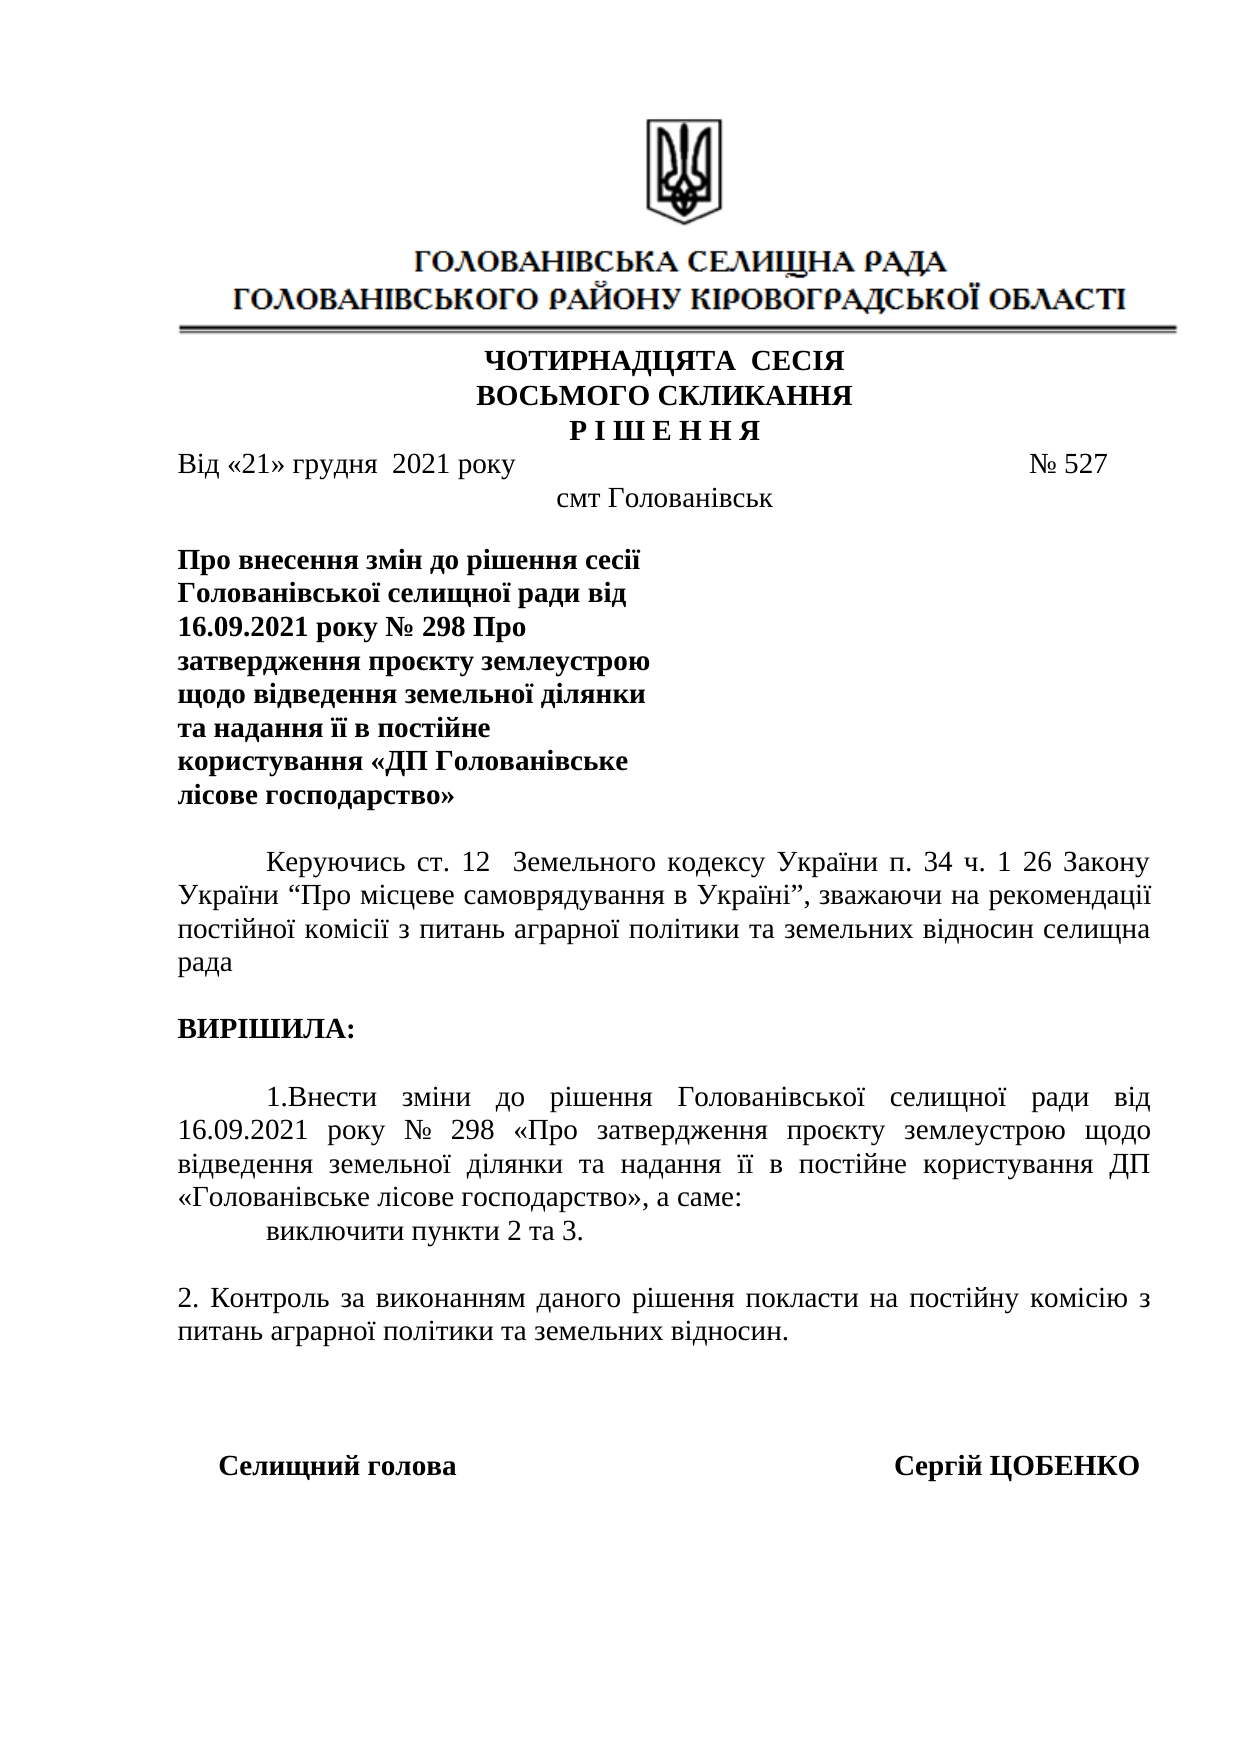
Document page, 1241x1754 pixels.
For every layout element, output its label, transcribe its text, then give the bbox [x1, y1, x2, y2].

text виключити пункти 2 та 3. [177, 1213, 1152, 1246]
table_header ЧОТИРНАДЦЯТА СЕСІЯ [177, 344, 1152, 378]
text Р І Ш Е Н Н Я [177, 413, 1152, 446]
text Керуючись ст. 12 Земельного кодексу України п. 34 ч. 1 26 Закону України “Про місцеве самоврядування в Україні”, зважаючи на рекомендації постійної комісії з питань аграрної політики та земельних відносин селищна рада [177, 844, 1152, 978]
text Від «21» грудня 2021 року № 527 [177, 446, 1152, 480]
text 1.Внести зміни до рішення Голованівської селищної ради від 16.09.2021 року № 298 «Про затвердження проєкту землеустрою щодо відведення земельної ділянки та надання її в постійне користування ДП «Голованівське лісове господарство», а саме: [177, 1079, 1152, 1213]
text 2. Контроль за виконанням даного рішення покласти на постійну комісію з питань аграрної політики та земельних відносин. [177, 1280, 1152, 1347]
text смт Голованівськ [177, 480, 1152, 513]
text Селищний голова Сергій ЦОБЕНКО [177, 1448, 1152, 1481]
table_cell ВОСЬМОГО СКЛИКАННЯ [177, 378, 1152, 413]
text ВИРІШИЛА: [177, 1012, 1152, 1045]
text Про внесення змін до рішення сесії Голованівської селищної ради від 16.09.2021 року № 298 Про затвердження проєкту землеустрою щодо відведення земельної ділянки та надання її в постійне користування «ДП Голованівське лісове господарство» [177, 542, 664, 810]
picture [177, 118, 1179, 344]
